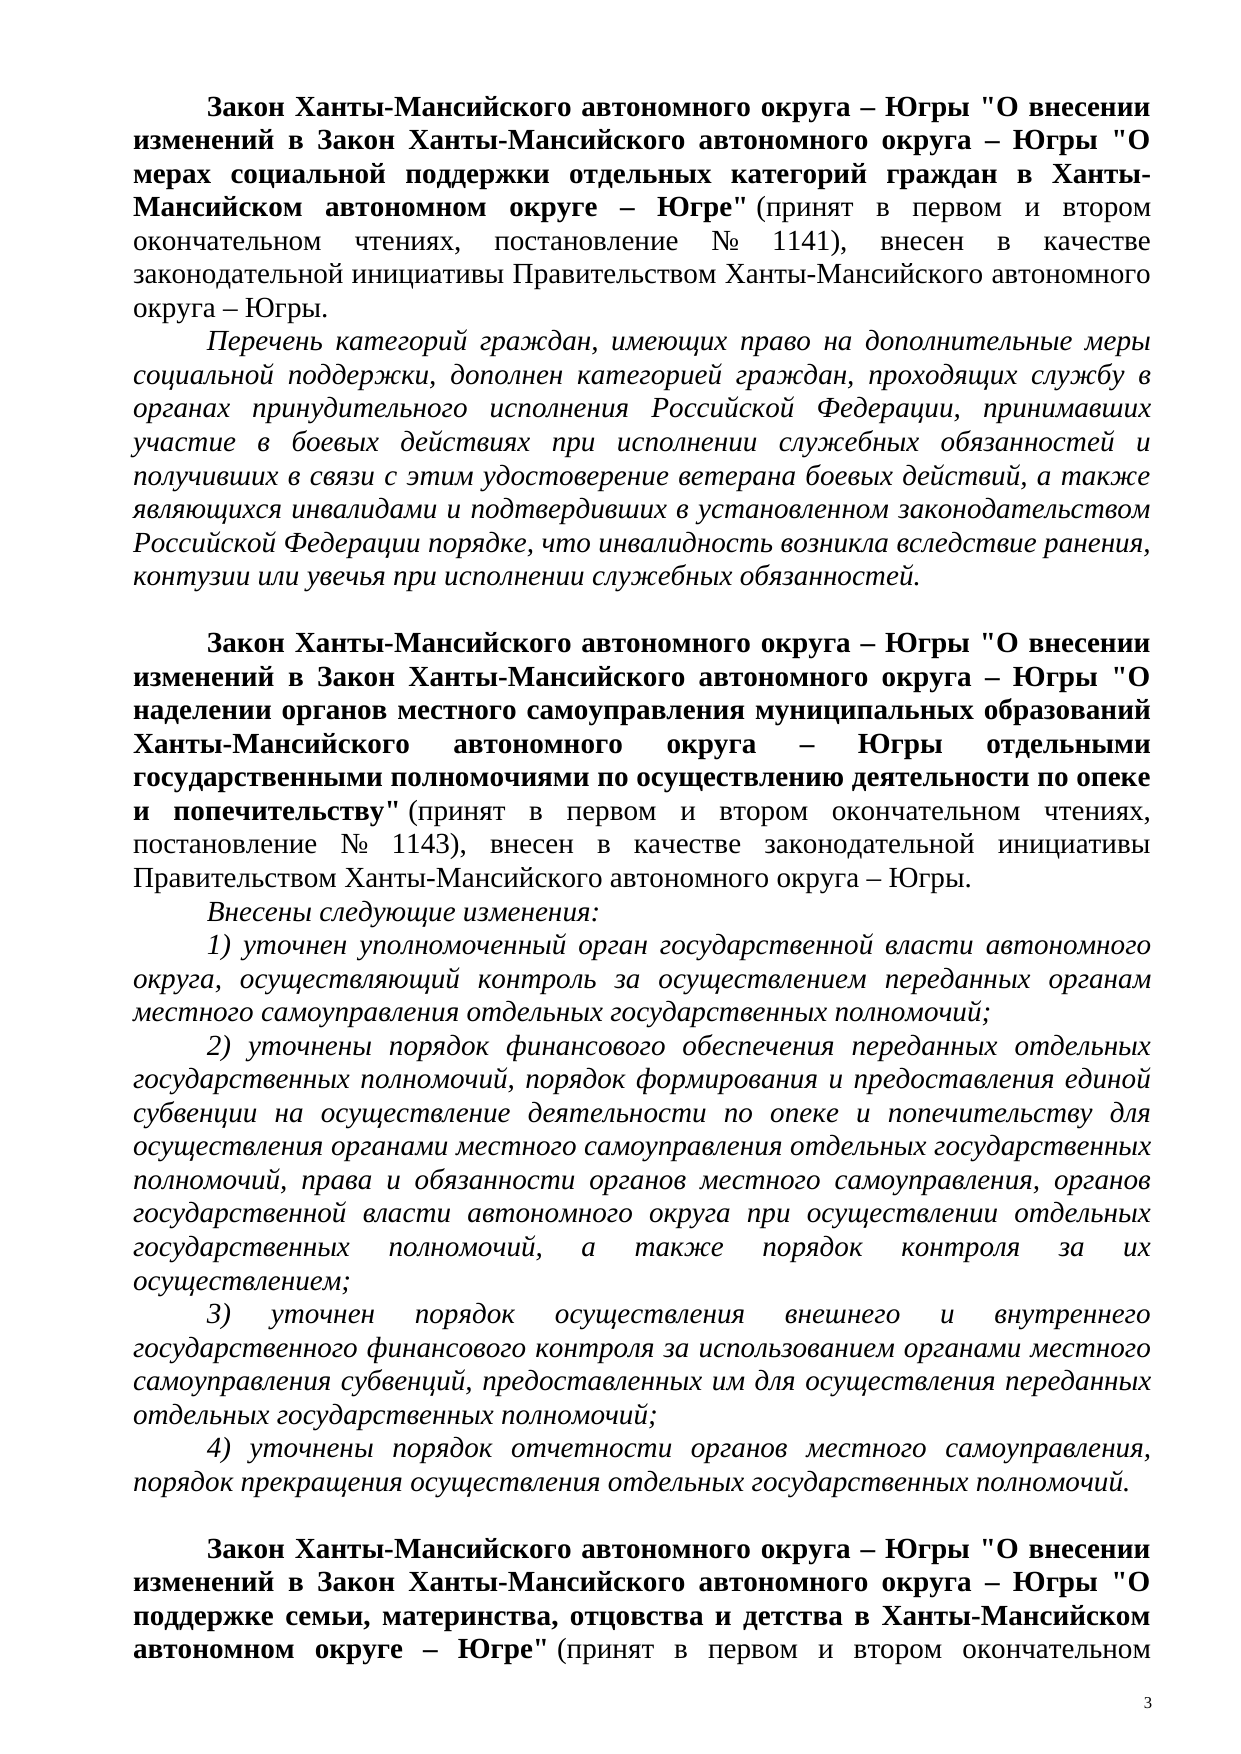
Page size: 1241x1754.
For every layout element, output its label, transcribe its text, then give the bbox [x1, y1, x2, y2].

text Закон Ханты-Мансийского автономного округа – Югры "О внесении изменений в Закон Ханты-Мансийского автономного округа – Югры "О мерах социальной поддержки отдельных категорий граждан в Ханты-Мансийском автономном округе – Югре" (принят в первом и втором окончательном чтениях, постановление № 1141), внесен в качестве законодательной инициативы Правительством Ханты-Мансийского автономного округа – Югры. [133, 89, 1152, 323]
text 1) уточнен уполномоченный орган государственной власти автономного округа, осуществляющий контроль за осуществлением переданных органам местного самоуправления отдельных государственных полномочий; [133, 927, 1152, 1028]
text Внесены следующие изменения: [133, 894, 1152, 927]
text 4) уточнены порядок отчетности органов местного самоуправления, порядок прекращения осуществления отдельных государственных полномочий. [133, 1430, 1152, 1497]
text 2) уточнены порядок финансового обеспечения переданных отдельных государственных полномочий, порядок формирования и предоставления единой субвенции на осуществление деятельности по опеке и попечительству для осуществления органами местного самоуправления отдельных государственных полномочий, права и обязанности органов местного самоуправления, органов государственной власти автономного округа при осуществлении отдельных государственных полномочий, а также порядок контроля за их осуществлением; [133, 1028, 1152, 1296]
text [133, 1531, 1152, 1665]
text Закон Ханты-Мансийского автономного округа – Югры "О внесении изменений в Закон Ханты-Мансийского автономного округа – Югры "О наделении органов местного самоуправления муниципальных образований Ханты-Мансийского автономного округа – Югры отдельными государственными полномочиями по осуществлению деятельности по опеке и попечительству" (принят в первом и втором окончательном чтениях, постановление № 1143), внесен в качестве законодательной инициативы Правительством Ханты-Мансийского автономного округа – Югры. [133, 625, 1152, 894]
text 3) уточнен порядок осуществления внешнего и внутреннего государственного финансового контроля за использованием органами местного самоуправления субвенций, предоставленных им для осуществления переданных отдельных государственных полномочий; [133, 1296, 1152, 1430]
text Перечень категорий граждан, имеющих право на дополнительные меры социальной поддержки, дополнен категорией граждан, проходящих службу в органах принудительного исполнения Российской Федерации, принимавших участие в боевых действиях при исполнении служебных обязанностей и получивших в связи с этим удостоверение ветерана боевых действий, а также являющихся инвалидами и подтвердивших в установленном законодательством Российской Федерации порядке, что инвалидность возникла вследствие ранения, контузии или увечья при исполнении служебных обязанностей. [133, 323, 1152, 592]
